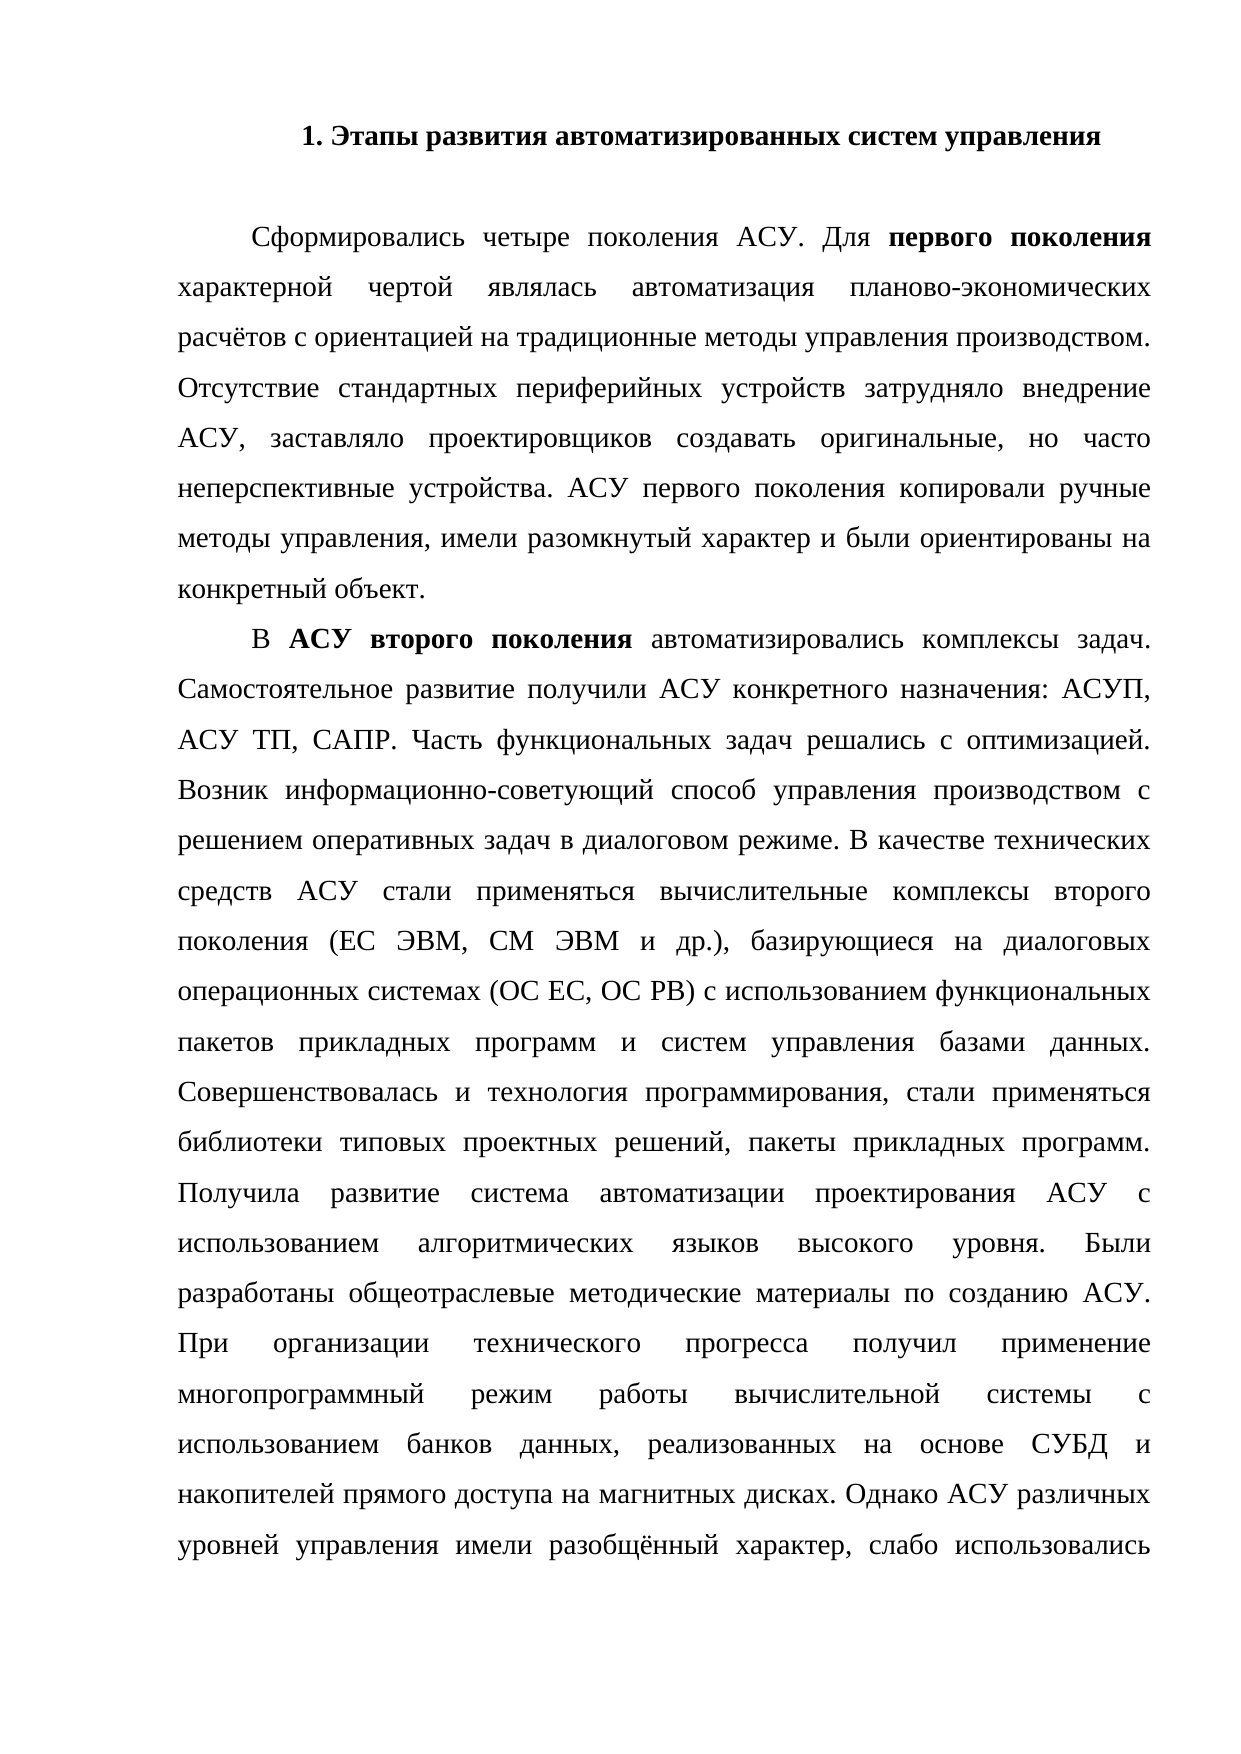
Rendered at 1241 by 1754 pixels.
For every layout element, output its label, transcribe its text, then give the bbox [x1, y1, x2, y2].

text Сформировались четыре поколения АСУ. Для первого поколения характерной чертой являлась автоматизация планово-экономических расчётов с ориентацией на традиционные методы управления производством. Отсутствие стандартных периферийных устройств затрудняло внедрение АСУ, заставляло проектировщиков создавать оригинальные, но часто неперспективные устройства. АСУ первого поколения копировали ручные методы управления, имели разомкнутый характер и были ориентированы на конкретный объект. [177, 219, 1152, 604]
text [177, 621, 1152, 1560]
text 1. Этапы развития автоматизированных систем управления [177, 118, 1152, 152]
